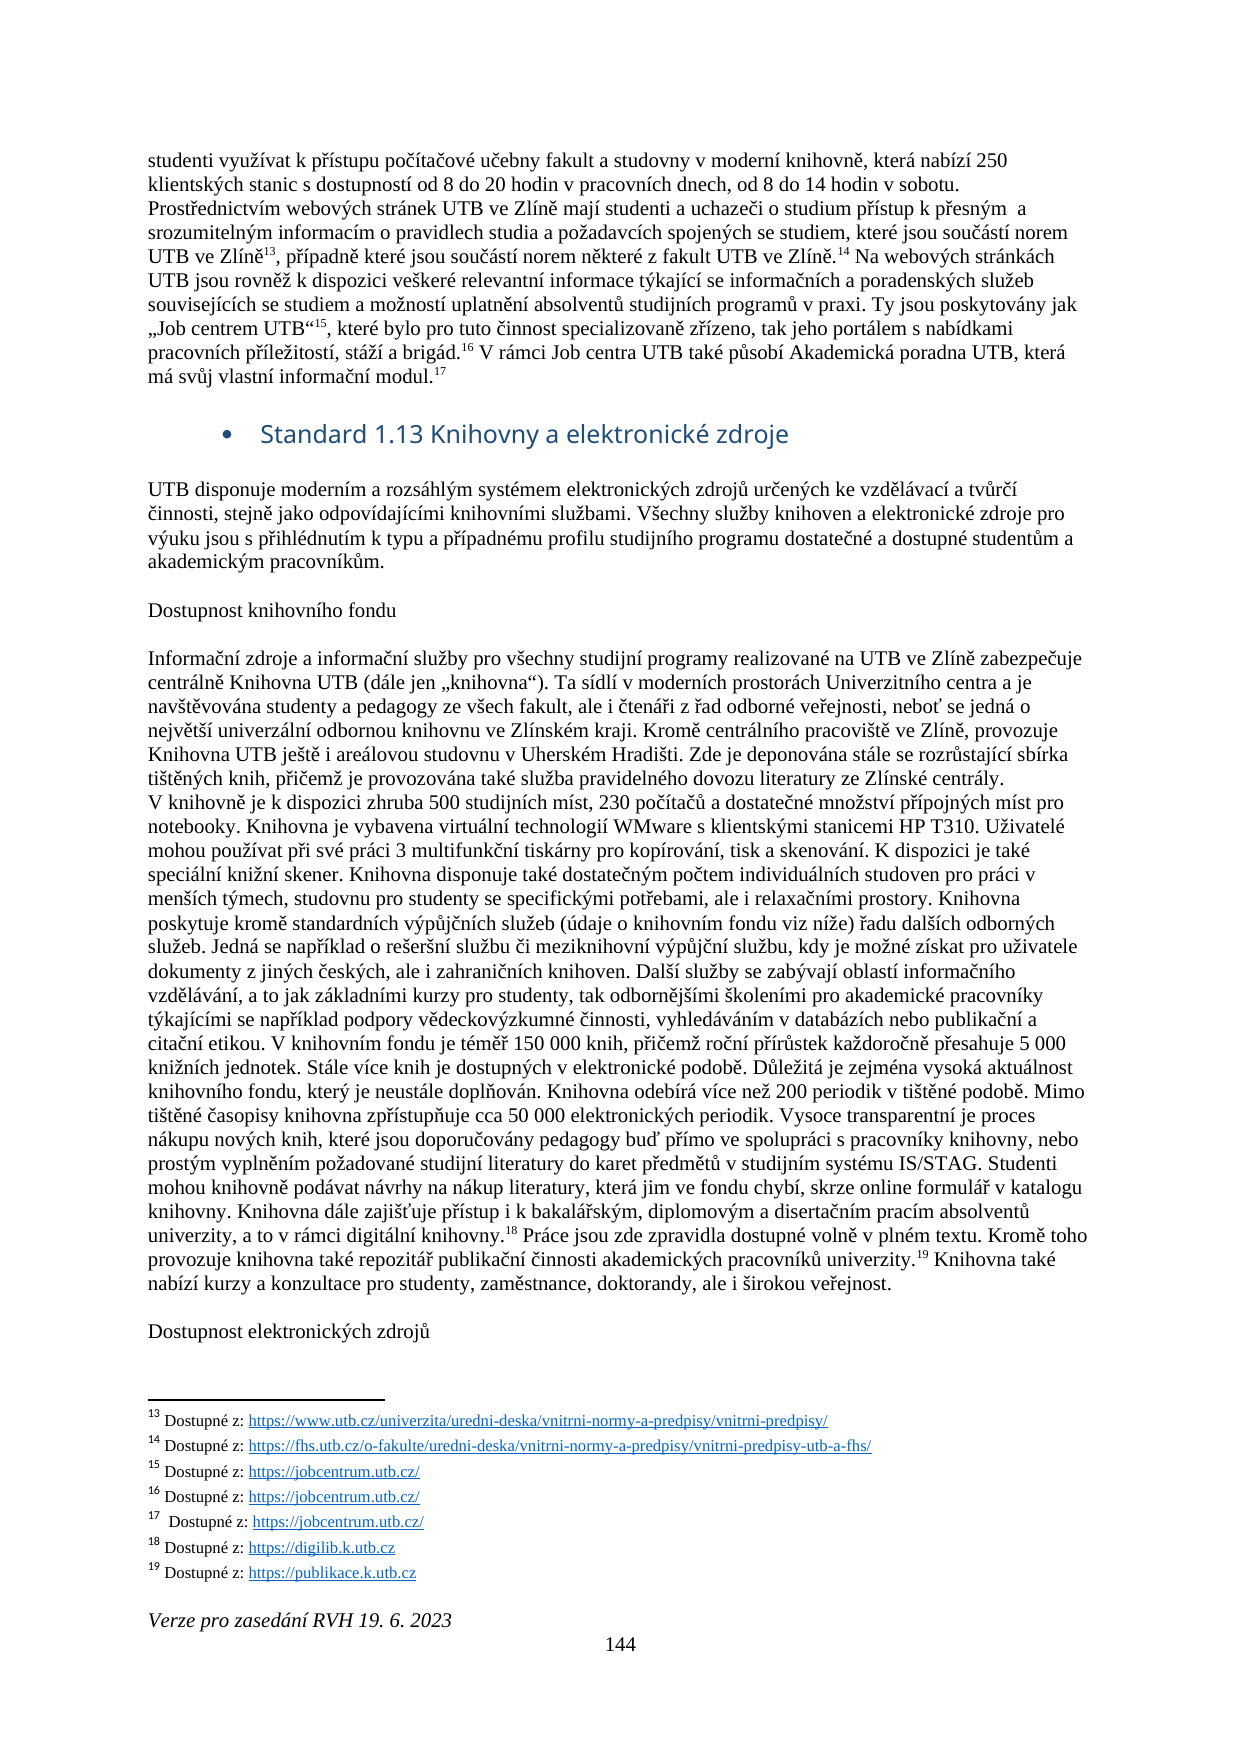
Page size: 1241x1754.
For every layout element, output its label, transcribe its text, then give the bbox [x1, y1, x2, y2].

text Dostupnost elektronických zdrojů [148, 1319, 1093, 1343]
subtitle Standard 1.13 Knihovny a elektronické zdroje [223, 416, 1093, 451]
text Informační zdroje a informační služby pro všechny studijní programy realizované na UTB ve Zlíně zabezpečuje centrálně Knihovna UTB (dále jen „knihovna“). Ta sídlí v moderních prostorách Univerzitního centra a je navštěvována studenty a pedagogy ze všech fakult, ale i čtenáři z řad odborné veřejnosti, neboť se jedná o největší univerzální odbornou knihovnu ve Zlínském kraji. Kromě centrálního pracoviště ve Zlíně, provozuje Knihovna UTB ještě i areálovou studovnu v Uherském Hradišti. Zde je deponována stále se rozrůstající sbírka tištěných knih, přičemž je provozována také služba pravidelného dovozu literatury ze Zlínské centrály. V knihovně je k dispozici zhruba 500 studijních míst, 230 počítačů a dostatečné množství přípojných míst pro notebooky. Knihovna je vybavena virtuální technologií WMware s klientskými stanicemi HP T310. Uživatelé mohou používat při své práci 3 multifunkční tiskárny pro kopírování, tisk a skenování. K dispozici je také speciální knižní skener. Knihovna disponuje také dostatečným počtem individuálních studoven pro práci v menších týmech, studovnu pro studenty se specifickými potřebami, ale i relaxačními prostory. Knihovna poskytuje kromě standardních výpůjčních služeb (údaje o knihovním fondu viz níže) řadu dalších odborných služeb. Jedná se například o rešeršní službu či meziknihovní výpůjční službu, kdy je možné získat pro uživatele dokumenty z jiných českých, ale i zahraničních knihoven. Další služby se zabývají oblastí informačního vzdělávání, a to jak základními kurzy pro studenty, tak odbornějšími školeními pro akademické pracovníky týkajícími se například podpory vědeckovýzkumné činnosti, vyhledáváním v databázích nebo publikační a citační etikou. V knihovním fondu je téměř 150 000 knih, přičemž roční přírůstek každoročně přesahuje 5 000 knižních jednotek. Stále více knih je dostupných v elektronické podobě. Důležitá je zejména vysoká aktuálnost knihovního fondu, který je neustále doplňován. Knihovna odebírá více než 200 periodik v tištěné podobě. Mimo tištěné časopisy knihovna zpřístupňuje cca 50 000 elektronických periodik. Vysoce transparentní je proces nákupu nových knih, které jsou doporučovány pedagogy buď přímo ve spolupráci s pracovníky knihovny, nebo prostým vyplněním požadované studijní literatury do karet předmětů v studijním systému IS/STAG. Studenti mohou knihovně podávat návrhy na nákup literatury, která jim ve fondu chybí, skrze online formulář v katalogu knihovny. Knihovna dále zajišťuje přístup i k bakalářským, diplomovým a disertačním pracím absolventů univerzity, a to v rámci digitální knihovny. Práce jsou zde zpravidla dostupné volně v plném textu. Kromě toho provozuje knihovna také repozitář publikační činnosti akademických pracovníků univerzity. Knihovna také nabízí kurzy a konzultace pro studenty, zaměstnance, doktorandy, ale i širokou veřejnost. [148, 646, 1093, 1295]
text Dostupnost knihovního fondu [148, 598, 1093, 622]
text UTB disponuje moderním a rozsáhlým systémem elektronických zdrojů určených ke vzdělávací a tvůrčí činnosti, stejně jako odpovídajícími knihovními službami. Všechny služby knihoven a elektronické zdroje pro výuku jsou s přihlédnutím k typu a případnému profilu studijního programu dostatečné a dostupné studentům a akademickým pracovníkům. [148, 477, 1093, 573]
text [148, 148, 1093, 388]
